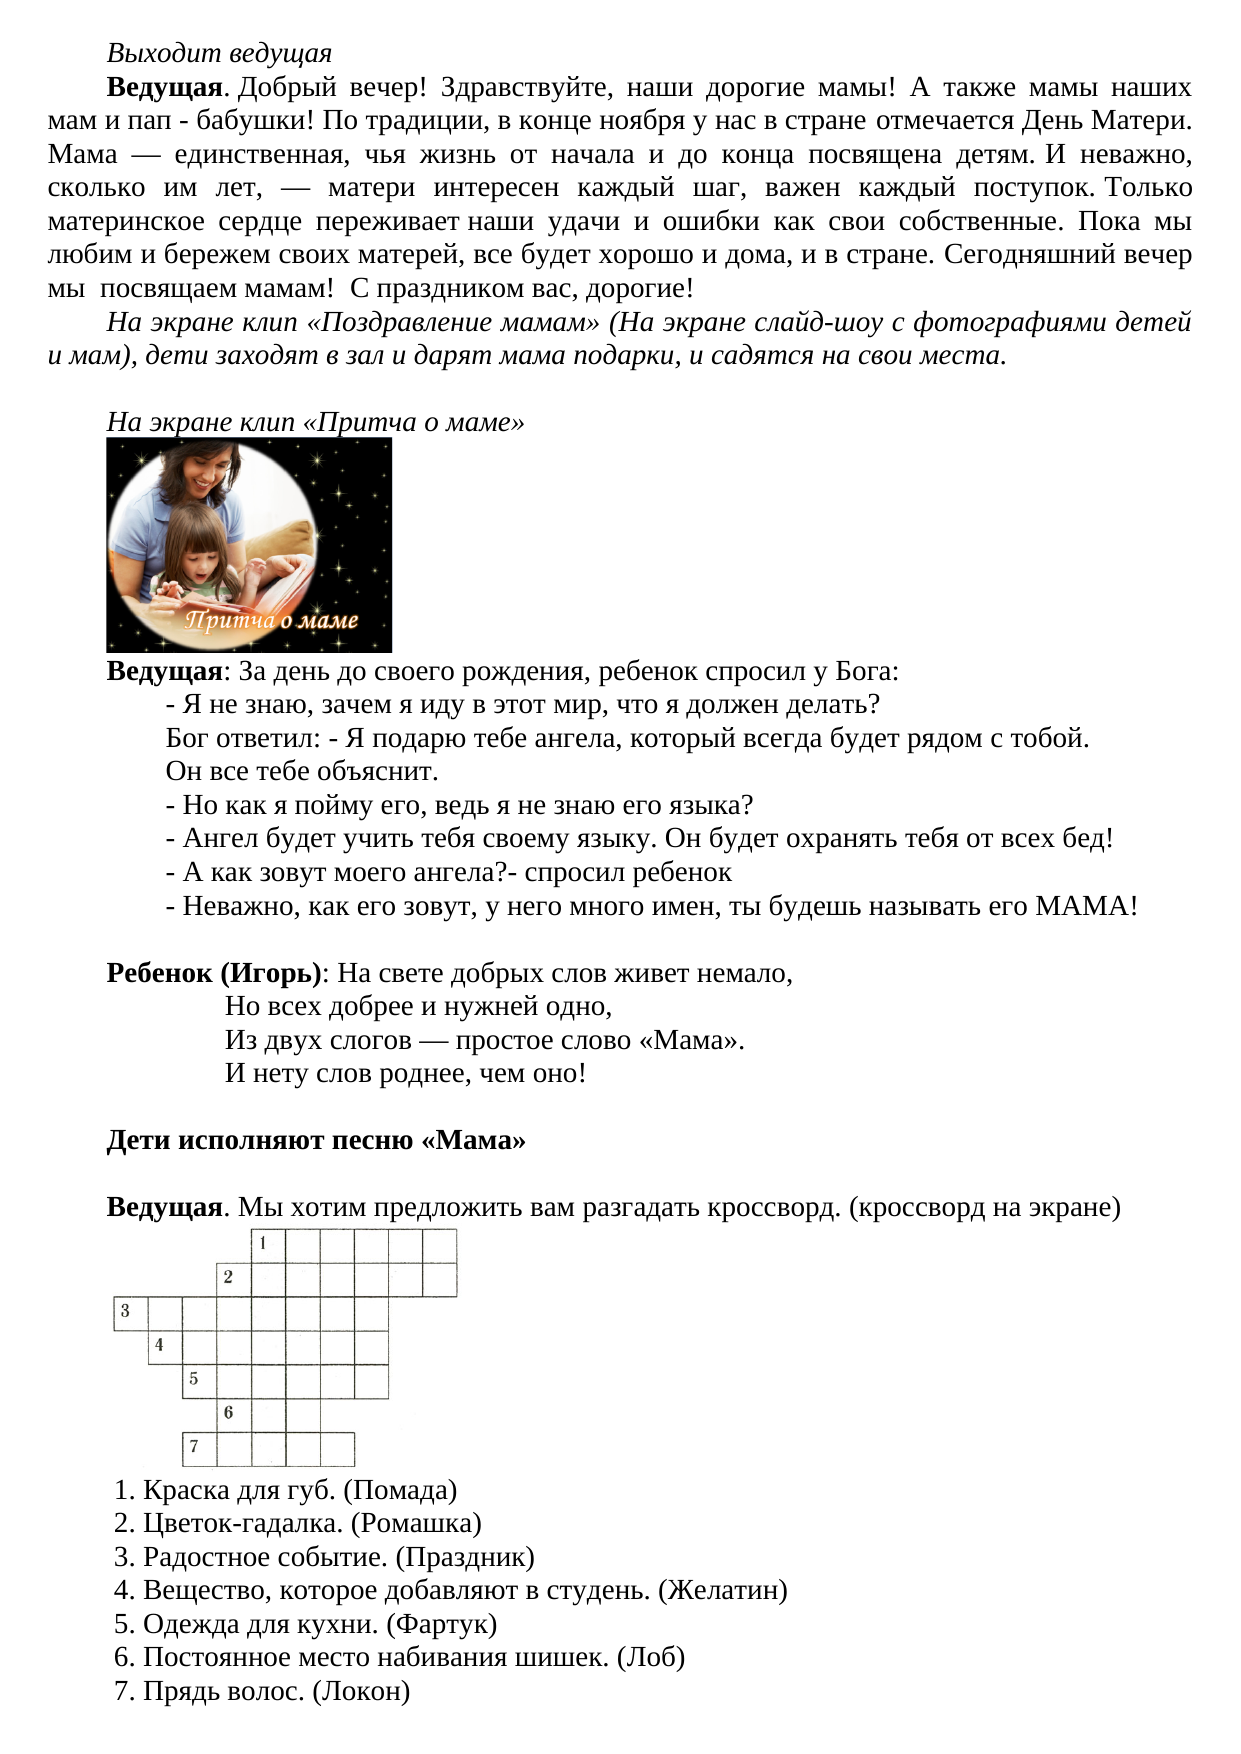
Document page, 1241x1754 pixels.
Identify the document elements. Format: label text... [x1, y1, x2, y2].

text И нету слов роднее, чем оно! [47, 1055, 1193, 1089]
text - Ангел будет учить тебя своему языку. Он будет охранять тебя от всех бед! [47, 821, 1193, 854]
text Ведущая. Мы хотим предложить вам разгадать кроссворд. (кроссворд на экране) [47, 1189, 1193, 1223]
text 3. Радостное событие. (Праздник) [47, 1539, 1193, 1572]
text 1. Краска для губ. (Помада) [47, 1472, 1193, 1505]
text 2. Цветок-гадалка. (Ромашка) [47, 1505, 1193, 1539]
text Из двух слогов — простое слово «Мама». [47, 1022, 1193, 1055]
text Ведущая. Добрый вечер! Здравствуйте, наши дорогие мамы! А также мамы наших мам и пап - бабушки! По традиции, в конце ноября у нас в стране отмечается День Матери. Мама — единственная, чья жизнь от начала и до конца посвящена детям. И неважно, сколько им лет, — матери интересен каждый шаг, важен каждый поступок. Только материнское сердце переживает наши удачи и ошибки как свои собственные. Пока мы любим и бережем своих матерей, все будет хорошо и дома, и в стране. Сегодняшний вечер мы посвящаем мамам! С праздником вас, дорогие! [47, 69, 1193, 304]
text - Неважно, как его зовут, у него много имен, ты будешь называть его МАМА! [47, 888, 1193, 921]
picture [106, 437, 393, 653]
text 6. Постоянное место набивания шишек. (Лоб) [47, 1639, 1193, 1673]
text 5. Одежда для кухни. (Фартук) [47, 1606, 1193, 1639]
picture [106, 1223, 464, 1472]
text Дети исполняют песню «Мама» [47, 1122, 1193, 1156]
text 4. Вещество, которое добавляют в студень. (Желатин) [47, 1572, 1193, 1606]
text - Но как я пойму его, ведь я не знаю его языка? [47, 787, 1193, 821]
text 7. Прядь волос. (Локон) [47, 1673, 1193, 1707]
text На экране клип «Поздравление мамам» (На экране слайд-шоу с фотографиями детей и мам), дети заходят в зал и дарят мама подарки, и садятся на свои места. [47, 304, 1193, 371]
text На экране клип «Притча о маме» [47, 404, 1193, 438]
text Бог ответил: - Я подарю тебе ангела, который всегда будет рядом с тобой. [47, 720, 1193, 753]
text Он все тебе объяснит. [47, 753, 1193, 787]
text - А как зовут моего ангела?- спросил ребенок [47, 854, 1193, 888]
text Ведущая: За день до своего рождения, ребенок спросил у Бога: [47, 653, 1193, 686]
text Ребенок (Игорь): На свете добрых слов живет немало, [47, 955, 1193, 988]
text Выходит ведущая [47, 35, 1193, 69]
text Но всех добрее и нужней одно, [47, 988, 1193, 1022]
text - Я не знаю, зачем я иду в этот мир, что я должен делать? [47, 686, 1193, 720]
